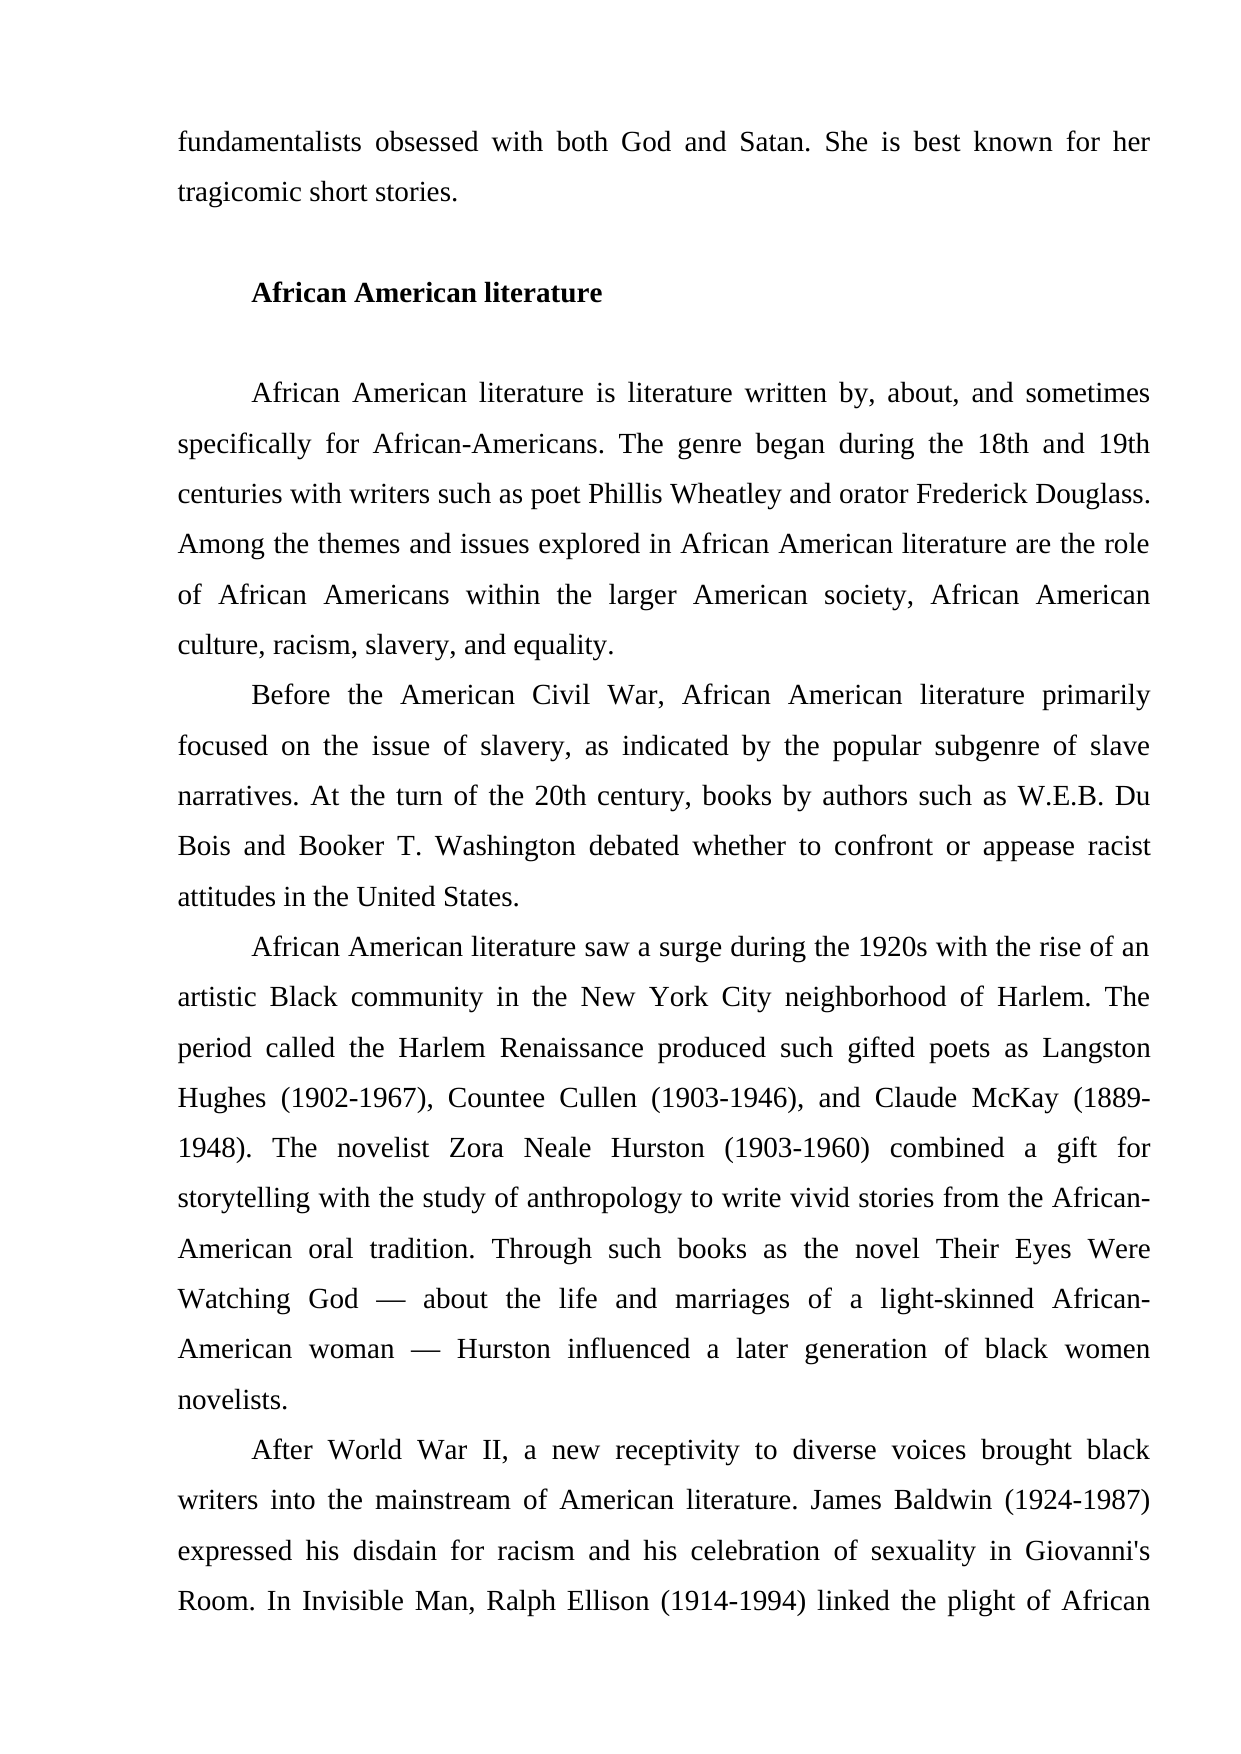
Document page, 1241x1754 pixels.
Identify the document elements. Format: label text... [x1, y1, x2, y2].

subtitle African American literature [177, 275, 1152, 308]
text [177, 124, 1152, 208]
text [177, 1432, 1152, 1617]
text African American literature saw a surge during the 1920s with the rise of an artistic Black community in the New York City neighborhood of Harlem. The period called the Harlem Renaissance produced such gifted poets as Langston Hughes (1902-1967), Countee Cullen (1903-1946), and Claude McKay (1889-1948). The novelist Zora Neale Hurston (1903-1960) combined a gift for storytelling with the study of anthropology to write vivid stories from the African-American oral tradition. Through such books as the novel Their Eyes Were Watching God — about the life and marriages of a light-skinned African-American woman — Hurston influenced a later generation of black women novelists. [177, 929, 1152, 1415]
text Before the American Civil War, African American literature primarily focused on the issue of slavery, as indicated by the popular subgenre of slave narratives. At the turn of the 20th century, books by authors such as W.E.B. Du Bois and Booker T. Washington debated whether to confront or appease racist attitudes in the United States. [177, 677, 1152, 912]
text African American literature is literature written by, about, and sometimes specifically for African-Americans. The genre began during the 18th and 19th centuries with writers such as poet Phillis Wheatley and orator Frederick Douglass. Among the themes and issues explored in African American literature are the role of African Americans within the larger American society, African American culture, racism, slavery, and equality. [177, 376, 1152, 661]
